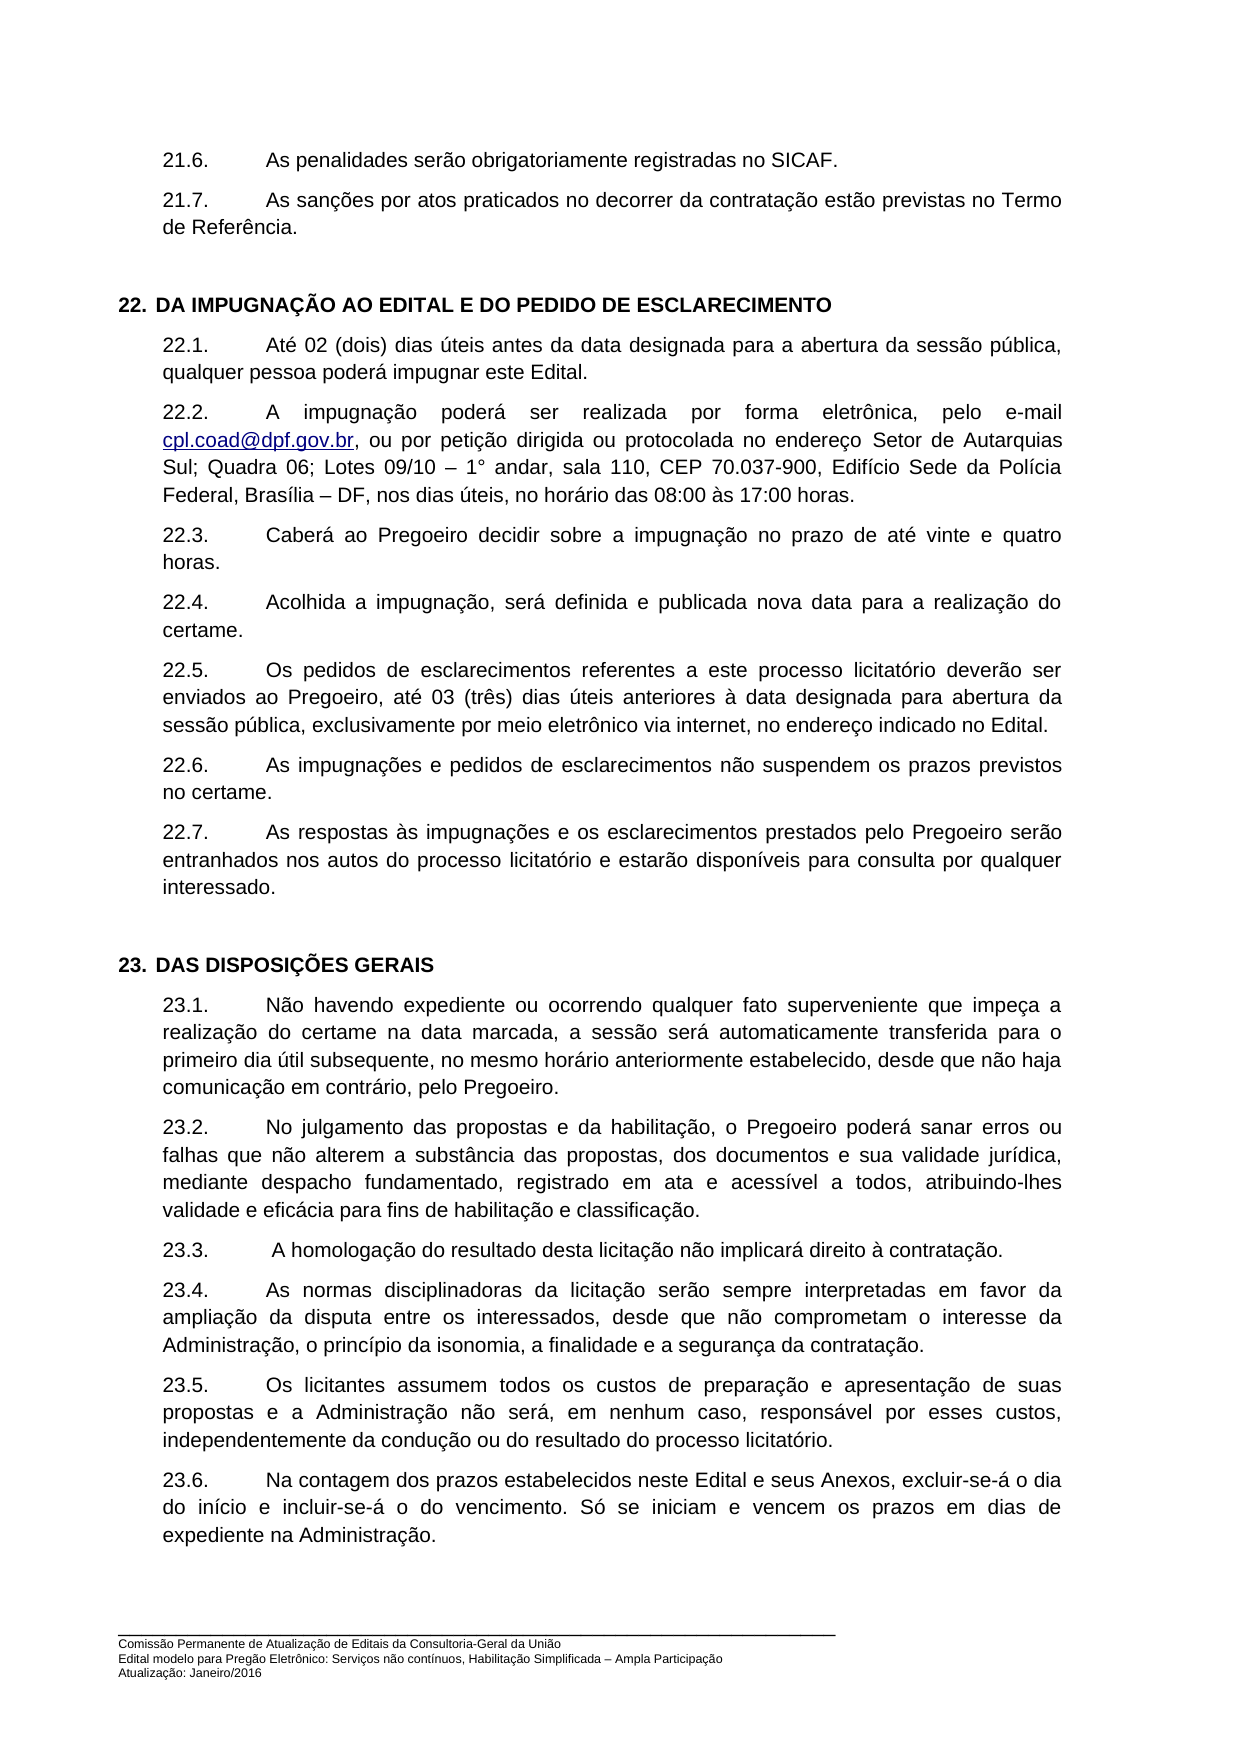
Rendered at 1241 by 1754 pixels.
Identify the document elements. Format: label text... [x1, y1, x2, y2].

list As sanções por atos praticados no decorrer da contratação estão previstas no Termo de Referência. [162, 188, 1063, 239]
list Acolhida a impugnação, será definida e publicada nova data para a realização do certame. [162, 590, 1063, 642]
list No julgamento das propostas e da habilitação, o Pregoeiro poderá sanar erros ou falhas que não alterem a substância das propostas, dos documentos e sua validade jurídica, mediante despacho fundamentado, registrado em ata e acessível a todos, atribuindo-lhes validade e eficácia para fins de habilitação e classificação. [162, 1115, 1063, 1222]
text DA IMPUGNAÇÃO AO EDITAL E DO PEDIDO DE ESCLARECIMENTO [118, 293, 1063, 317]
list Não havendo expediente ou ocorrendo qualquer fato superveniente que impeça a realização do certame na data marcada, a sessão será automaticamente transferida para o primeiro dia útil subsequente, no mesmo horário anteriormente estabelecido, desde que não haja comunicação em contrário, pelo Pregoeiro. [162, 993, 1063, 1099]
list Os pedidos de esclarecimentos referentes a este processo licitatório deverão ser enviados ao Pregoeiro, até 03 (três) dias úteis anteriores à data designada para abertura da sessão pública, exclusivamente por meio eletrônico via internet, no endereço indicado no Edital. [162, 658, 1063, 737]
list As penalidades serão obrigatoriamente registradas no SICAF. [162, 148, 1063, 172]
list As respostas às impugnações e os esclarecimentos prestados pelo Pregoeiro serão entranhados nos autos do processo licitatório e estarão disponíveis para consulta por qualquer interessado. [162, 820, 1063, 899]
list As impugnações e pedidos de esclarecimentos não suspendem os prazos previstos no certame. [162, 753, 1063, 804]
list Até 02 (dois) dias úteis antes da data designada para a abertura da sessão pública, qualquer pessoa poderá impugnar este Edital. [162, 333, 1063, 384]
list As normas disciplinadoras da licitação serão sempre interpretadas em favor da ampliação da disputa entre os interessados, desde que não comprometam o interesse da Administração, o princípio da isonomia, a finalidade e a segurança da contratação. [162, 1278, 1063, 1357]
list Os licitantes assumem todos os custos de preparação e apresentação de suas propostas e a Administração não será, em nenhum caso, responsável por esses custos, independentemente da condução ou do resultado do processo licitatório. [162, 1373, 1063, 1452]
list A impugnação poderá ser realizada por forma eletrônica, pelo e-mail cpl.coad@dpf.gov.br, ou por petição dirigida ou protocolada no endereço Setor de Autarquias Sul; Quadra 06; Lotes 09/10 – 1° andar, sala 110, CEP 70.037-900, Edifício Sede da Polícia Federal, Brasília – DF, nos dias úteis, no horário das 08:00 às 17:00 horas. [162, 400, 1063, 507]
list Caberá ao Pregoeiro decidir sobre a impugnação no prazo de até vinte e quatro horas. [162, 523, 1063, 574]
list A homologação do resultado desta licitação não implicará direito à contratação. [162, 1238, 1063, 1262]
text DAS DISPOSIÇÕES GERAIS [118, 953, 1063, 977]
list Na contagem dos prazos estabelecidos neste Edital e seus Anexos, excluir-se-á o dia do início e incluir-se-á o do vencimento. Só se iniciam e vencem os prazos em dias de expediente na Administração. [162, 1468, 1063, 1547]
